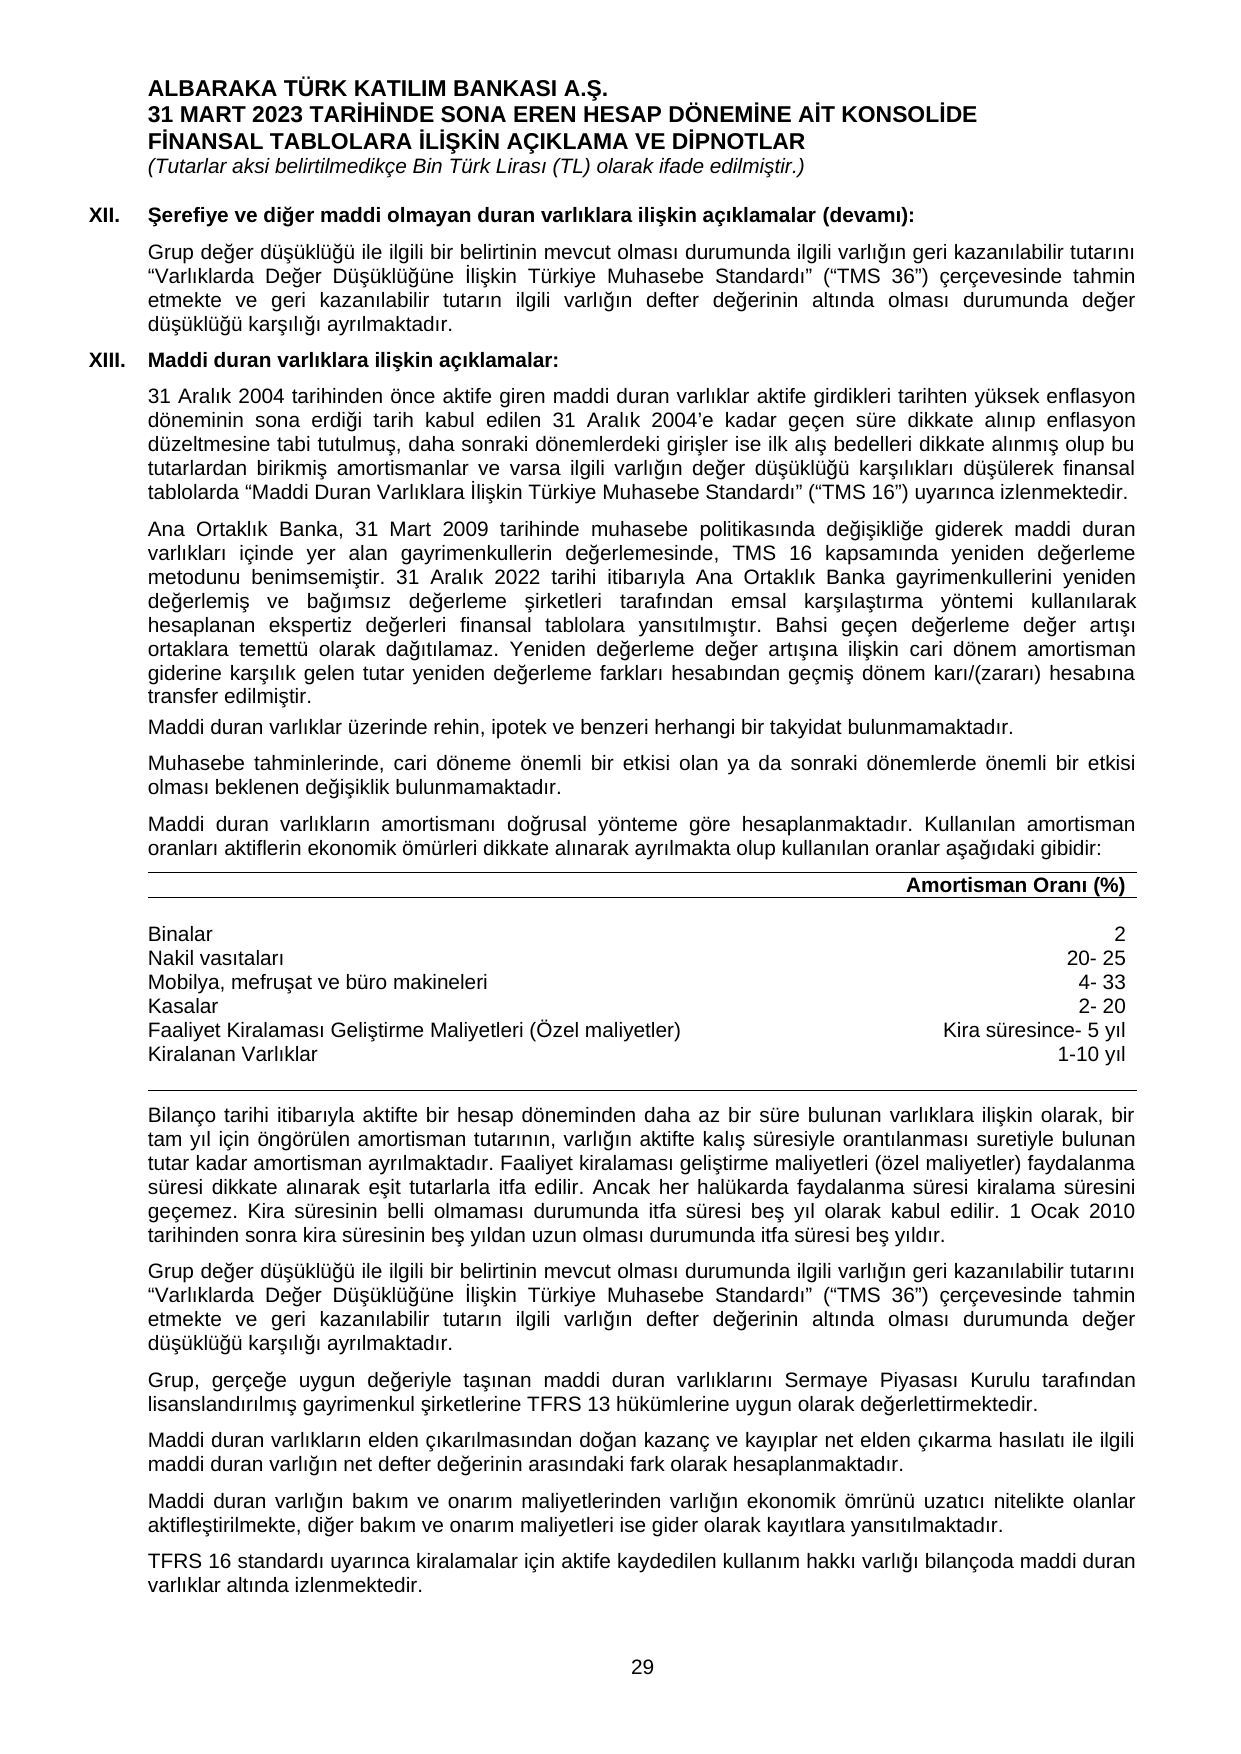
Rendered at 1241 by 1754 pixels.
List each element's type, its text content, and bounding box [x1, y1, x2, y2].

text XIII. Maddi duran varlıklara ilişkin açıklamalar: [89, 348, 1137, 372]
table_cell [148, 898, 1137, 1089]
text Maddi duran varlıklar üzerinde rehin, ipotek ve benzeri herhangi bir takyidat bulunmamaktadır. [148, 714, 1137, 738]
text TFRS 16 standardı uyarınca kiralamalar için aktife kaydedilen kullanım hakkı varlığı bilançoda maddi duran varlıklar altında izlenmektedir. [148, 1549, 1137, 1597]
text Maddi duran varlığın bakım ve onarım maliyetlerinden varlığın ekonomik ömrünü uzatıcı nitelikte olanlar aktifleştirilmekte, diğer bakım ve onarım maliyetleri ise gider olarak kayıtlara yansıtılmaktadır. [148, 1488, 1137, 1536]
text Ana Ortaklık Banka, 31 Mart 2009 tarihinde muhasebe politikasında değişikliğe giderek maddi duran varlıkları içinde yer alan gayrimenkullerin değerlemesinde, TMS 16 kapsamında yeniden değerleme metodunu benimsemiştir. 31 Aralık 2022 tarihi itibarıyla Ana Ortaklık Banka gayrimenkullerini yeniden değerlemiş ve bağımsız değerleme şirketleri tarafından emsal karşılaştırma yöntemi kullanılarak hesaplanan ekspertiz değerleri finansal tablolara yansıtılmıştır. Bahsi geçen değerleme değer artışı ortaklara temettü olarak dağıtılamaz. Yeniden değerleme değer artışına ilişkin cari dönem amortisman giderine karşılık gelen tutar yeniden değerleme farkları hesabından geçmiş dönem karı/(zararı) hesabına transfer edilmiştir. [148, 517, 1137, 708]
text Bilanço tarihi itibarıyla aktifte bir hesap döneminden daha az bir süre bulunan varlıklara ilişkin olarak, bir tam yıl için öngörülen amortisman tutarının, varlığın aktifte kalış süresiyle orantılanması suretiyle bulunan tutar kadar amortisman ayrılmaktadır. Faaliyet kiralaması geliştirme maliyetleri (özel maliyetler) faydalanma süresi dikkate alınarak eşit tutarlarla itfa edilir. Ancak her halükarda faydalanma süresi kiralama süresini geçemez. Kira süresinin belli olmaması durumunda itfa süresi beş yıl olarak kabul edilir. 1 Ocak 2010 tarihinden sonra kira süresinin beş yıldan uzun olması durumunda itfa süresi beş yıldır. [148, 1103, 1137, 1247]
text Maddi duran varlıkların amortismanı doğrusal yönteme göre hesaplanmaktadır. Kullanılan amortisman oranları aktiflerin ekonomik ömürleri dikkate alınarak ayrılmakta olup kullanılan oranlar aşağıdaki gibidir: [148, 811, 1137, 859]
text XII. Şerefiye ve diğer maddi olmayan duran varlıklara ilişkin açıklamalar (devamı): [89, 203, 1137, 227]
text Grup değer düşüklüğü ile ilgili bir belirtinin mevcut olması durumunda ilgili varlığın geri kazanılabilir tutarını “Varlıklarda Değer Düşüklüğüne İlişkin Türkiye Muhasebe Standardı” (“TMS 36”) çerçevesinde tahmin etmekte ve geri kazanılabilir tutarın ilgili varlığın defter değerinin altında olması durumunda değer düşüklüğü karşılığı ayrılmaktadır. [148, 1259, 1137, 1355]
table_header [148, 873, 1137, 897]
text Maddi duran varlıkların elden çıkarılmasından doğan kazanç ve kayıplar net elden çıkarma hasılatı ile ilgili maddi duran varlığın net defter değerinin arasındaki fark olarak hesaplanmaktadır. [148, 1428, 1137, 1476]
text Muhasebe tahminlerinde, cari döneme önemli bir etkisi olan ya da sonraki dönemlerde önemli bir etkisi olması beklenen değişiklik bulunmamaktadır. [148, 751, 1137, 799]
text Grup, gerçeğe uygun değeriyle taşınan maddi duran varlıklarını Sermaye Piyasası Kurulu tarafından lisanslandırılmış gayrimenkul şirketlerine TFRS 13 hükümlerine uygun olarak değerlettirmektedir. [148, 1368, 1137, 1416]
text 31 Aralık 2004 tarihinden önce aktife giren maddi duran varlıklar aktife girdikleri tarihten yüksek enflasyon döneminin sona erdiği tarih kabul edilen 31 Aralık 2004’e kadar geçen süre dikkate alınıp enflasyon düzeltmesine tabi tutulmuş, daha sonraki dönemlerdeki girişler ise ilk alış bedelleri dikkate alınmış olup bu tutarlardan birikmiş amortismanlar ve varsa ilgili varlığın değer düşüklüğü karşılıkları düşülerek finansal tablolarda “Maddi Duran Varlıklara İlişkin Türkiye Muhasebe Standardı” (“TMS 16”) uyarınca izlenmektedir. [148, 384, 1137, 504]
text Grup değer düşüklüğü ile ilgili bir belirtinin mevcut olması durumunda ilgili varlığın geri kazanılabilir tutarını “Varlıklarda Değer Düşüklüğüne İlişkin Türkiye Muhasebe Standardı” (“TMS 36”) çerçevesinde tahmin etmekte ve geri kazanılabilir tutarın ilgili varlığın defter değerinin altında olması durumunda değer düşüklüğü karşılığı ayrılmaktadır. [148, 239, 1137, 335]
